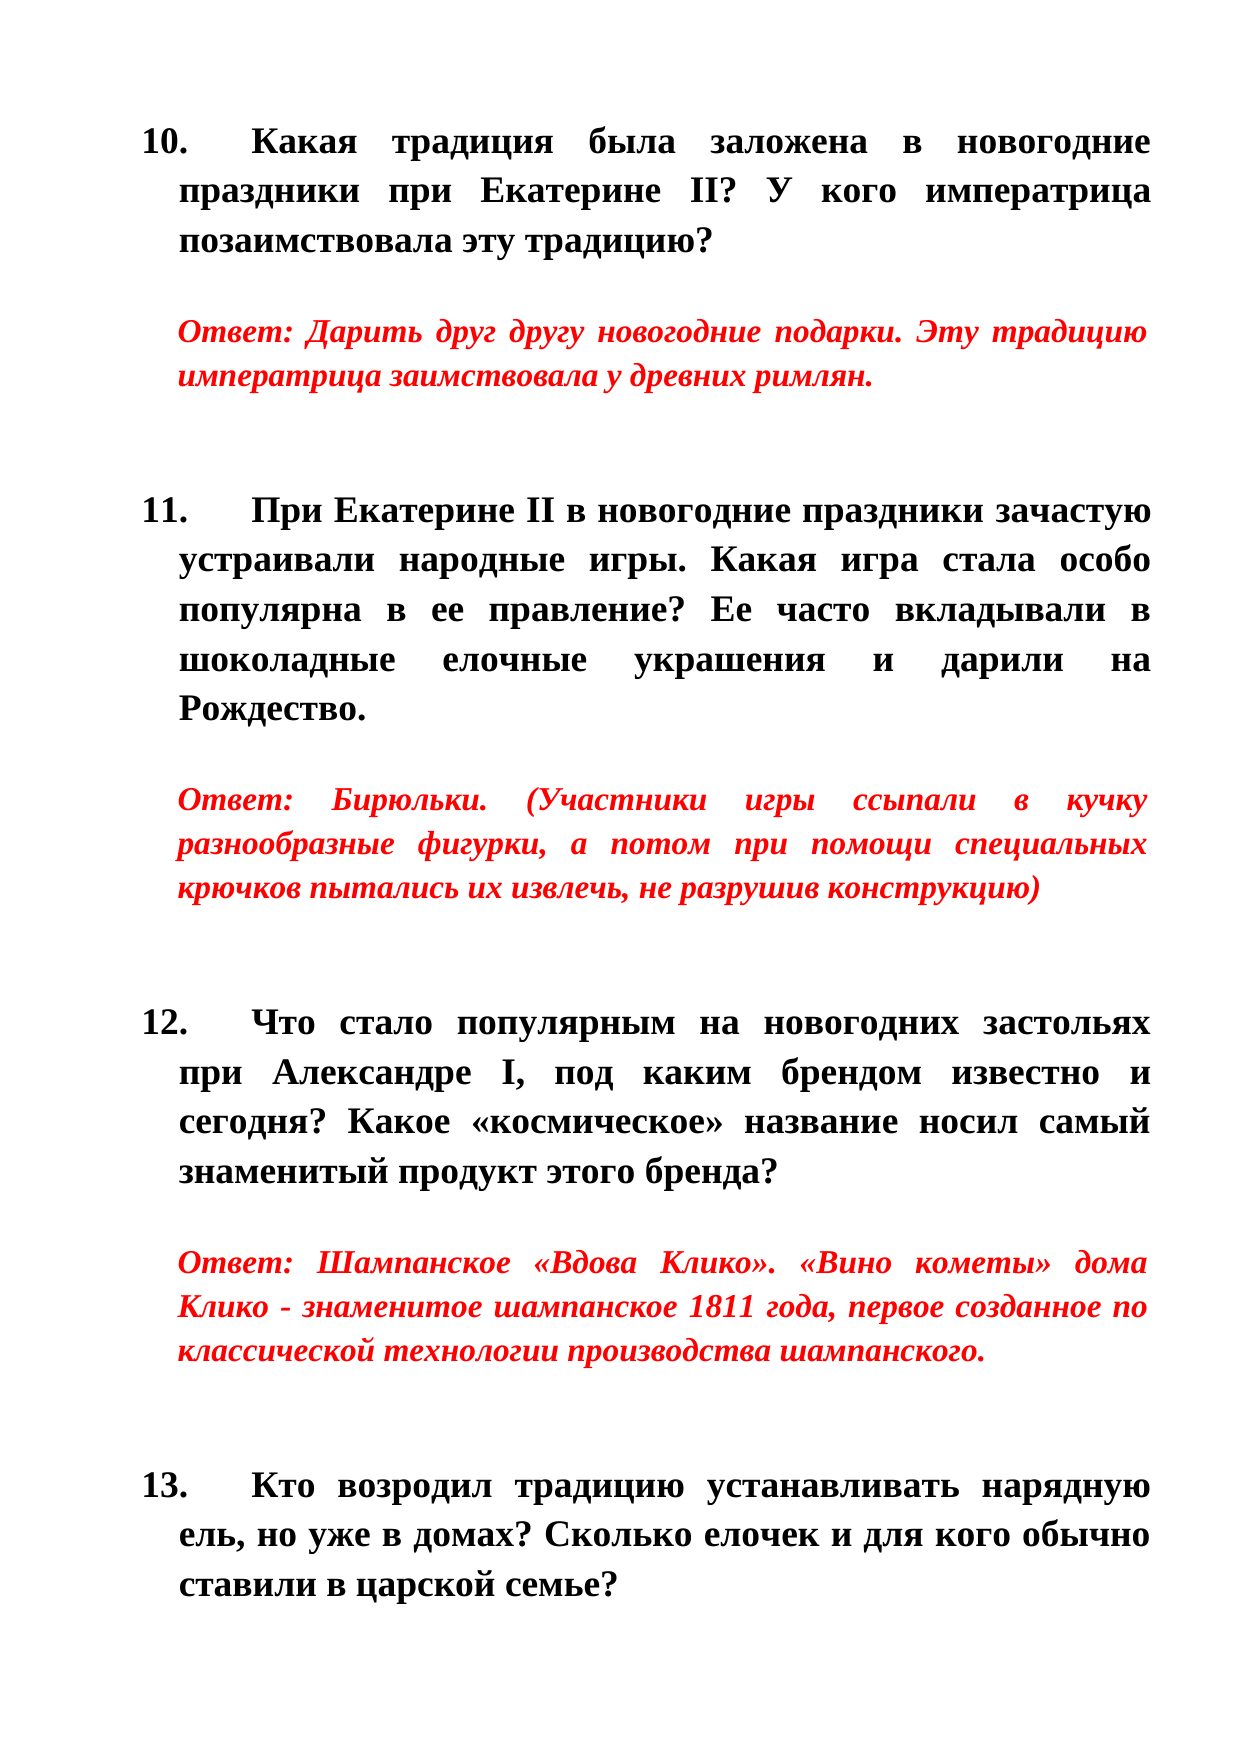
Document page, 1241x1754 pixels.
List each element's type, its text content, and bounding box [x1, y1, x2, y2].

list Ответ: Бирюльки. (Участники игры ссыпали в кучку разнообразные фигурки, а потом при помощи специальных крючков пытались их извлечь, не разрушив конструкцию) [177, 779, 1152, 906]
list Что стало популярным на новогодних застольях при Александре I, под каким брендом известно и сегодня? Какое «космическое» название носил самый знаменитый продукт этого бренда? [141, 999, 1152, 1191]
list Какая традиция была заложена в новогодние праздники при Екатерине II? У кого императрица позаимствовала эту традицию? [141, 118, 1152, 260]
list Кто возродил традицию устанавливать нарядную ель, но уже в домах? Сколько елочек и для кого обычно ставили в царской семье? [141, 1462, 1152, 1604]
list Ответ: Шампанское «Вдова Клико». «Вино кометы» дома Клико - знаменитое шампанское 1811 года, первое созданное по классической технологии производства шампанского. [177, 1242, 1152, 1368]
list При Екатерине II в новогодние праздники зачастую устраивали народные игры. Какая игра стала особо популярна в ее правление? Ее часто вкладывали в шоколадные елочные украшения и дарили на Рождество. [141, 487, 1152, 729]
list Ответ: Дарить друг другу новогодние подарки. Эту традицию императрица заимствовала у древних римлян. [177, 311, 1152, 393]
